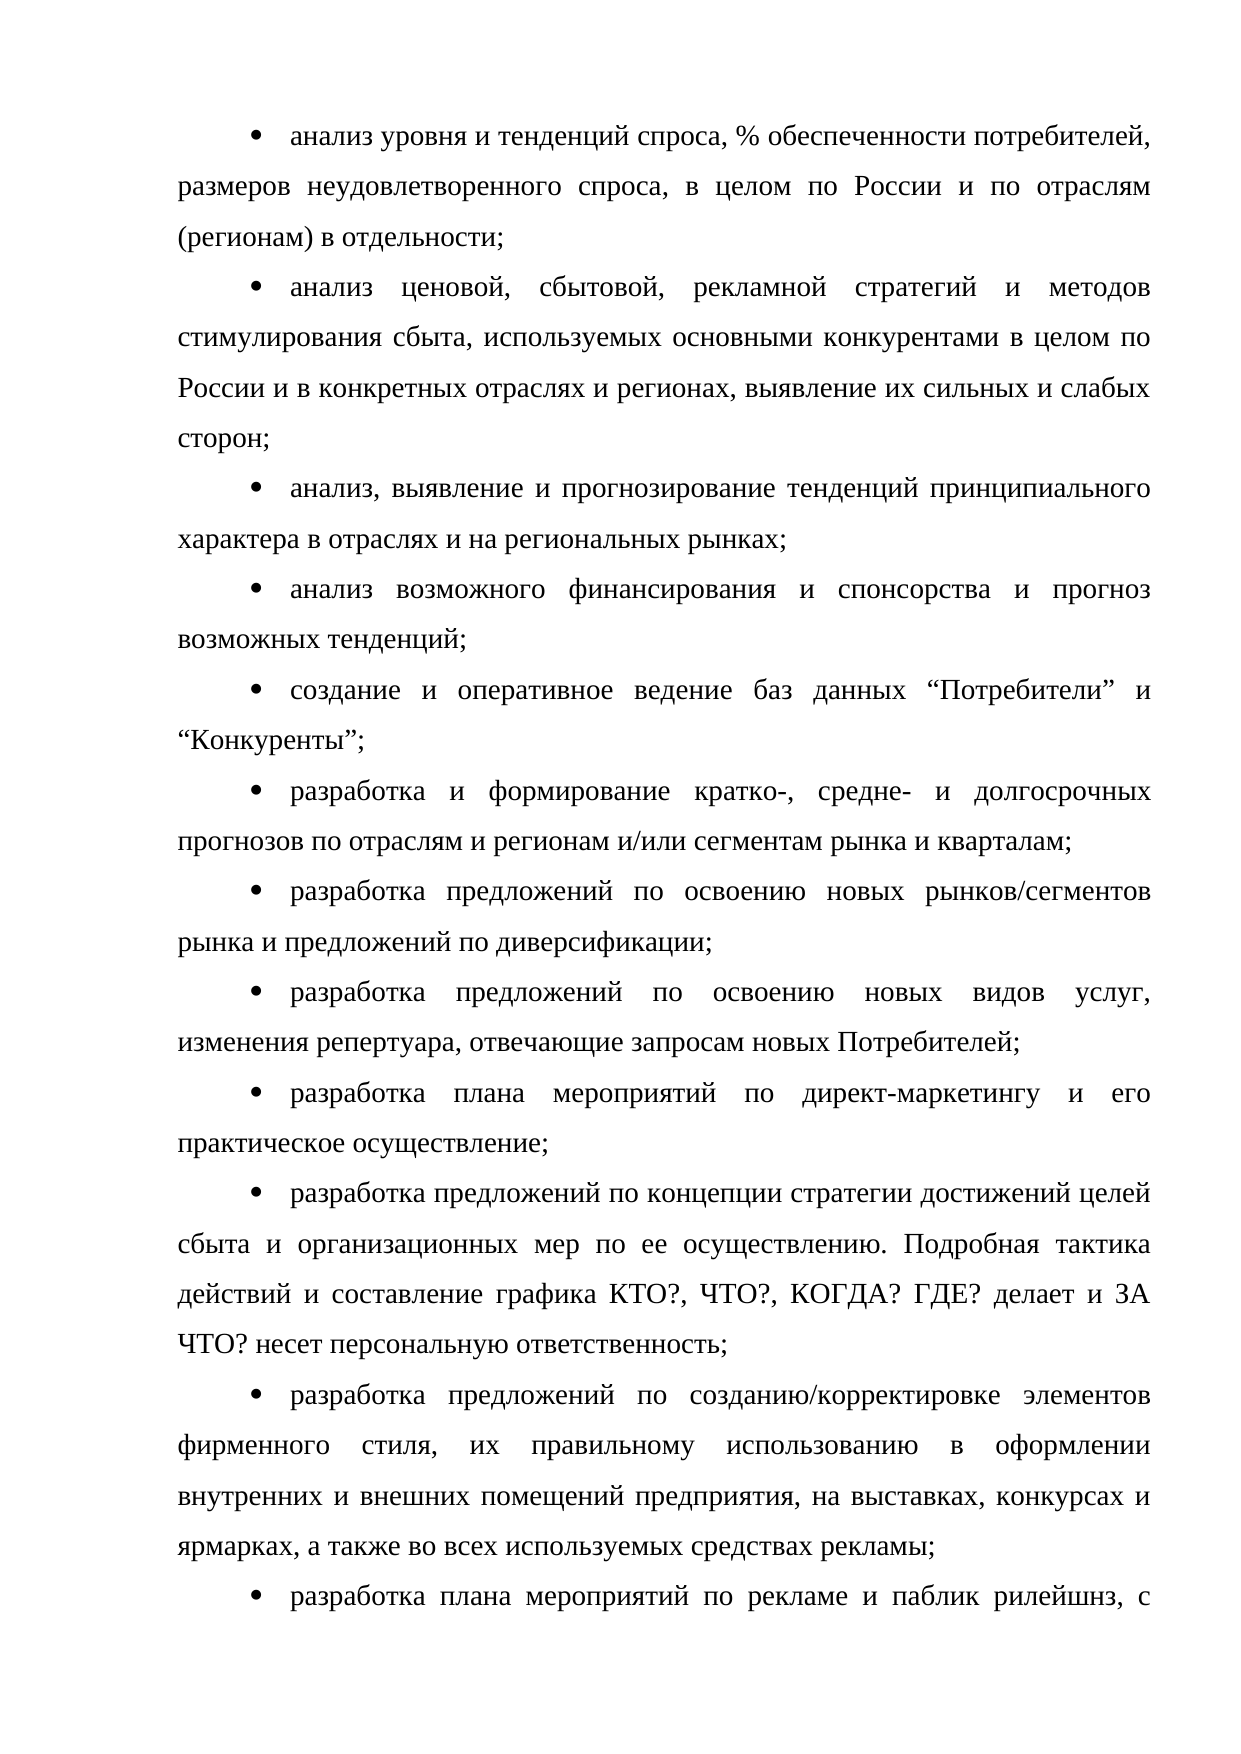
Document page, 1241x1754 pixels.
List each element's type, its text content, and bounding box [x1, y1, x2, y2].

list разработка предложений по освоению новых видов услуг, изменения репертуара, отвечающие запросам новых Потребителей; [177, 974, 1152, 1058]
list создание и оперативное ведение баз данных “Потребители” и “Конкуренты”; [177, 672, 1152, 756]
list анализ уровня и тенденций спроса, % обеспеченности потребителей, размеров неудовлетворенного спроса, в целом по России и по отраслям (регионам) в отдельности; [177, 118, 1152, 252]
list анализ возможного финансирования и спонсорства и прогноз возможных тенденций; [177, 571, 1152, 655]
list анализ, выявление и прогнозирование тенденций принципиального характера в отраслях и на региональных рынках; [177, 471, 1152, 554]
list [177, 1578, 1152, 1612]
list анализ ценовой, сбытовой, рекламной стратегий и методов стимулирования сбыта, используемых основными конкурентами в целом по России и в конкретных отраслях и регионах, выявление их сильных и слабых сторон; [177, 269, 1152, 454]
list разработка предложений по освоению новых рынков/сегментов рынка и предложений по диверсификации; [177, 873, 1152, 957]
list разработка плана мероприятий по директ-маркетингу и его практическое осуществление; [177, 1075, 1152, 1159]
list разработка предложений по созданию/корректировке элементов фирменного стиля, их правильному использованию в оформлении внутренних и внешних помещений предприятия, на выставках, конкурсах и ярмарках, а также во всех используемых средствах рекламы; [177, 1377, 1152, 1562]
list разработка и формирование кратко-, средне- и долгосрочных прогнозов по отраслям и регионам и/или сегментам рынка и кварталам; [177, 773, 1152, 857]
list разработка предложений по концепции стратегии достижений целей сбыта и организационных мер по ее осуществлению. Подробная тактика действий и составление графика КТО?, ЧТО?, КОГДА? ГДЕ? делает и ЗА ЧТО? несет персональную ответственность; [177, 1176, 1152, 1360]
